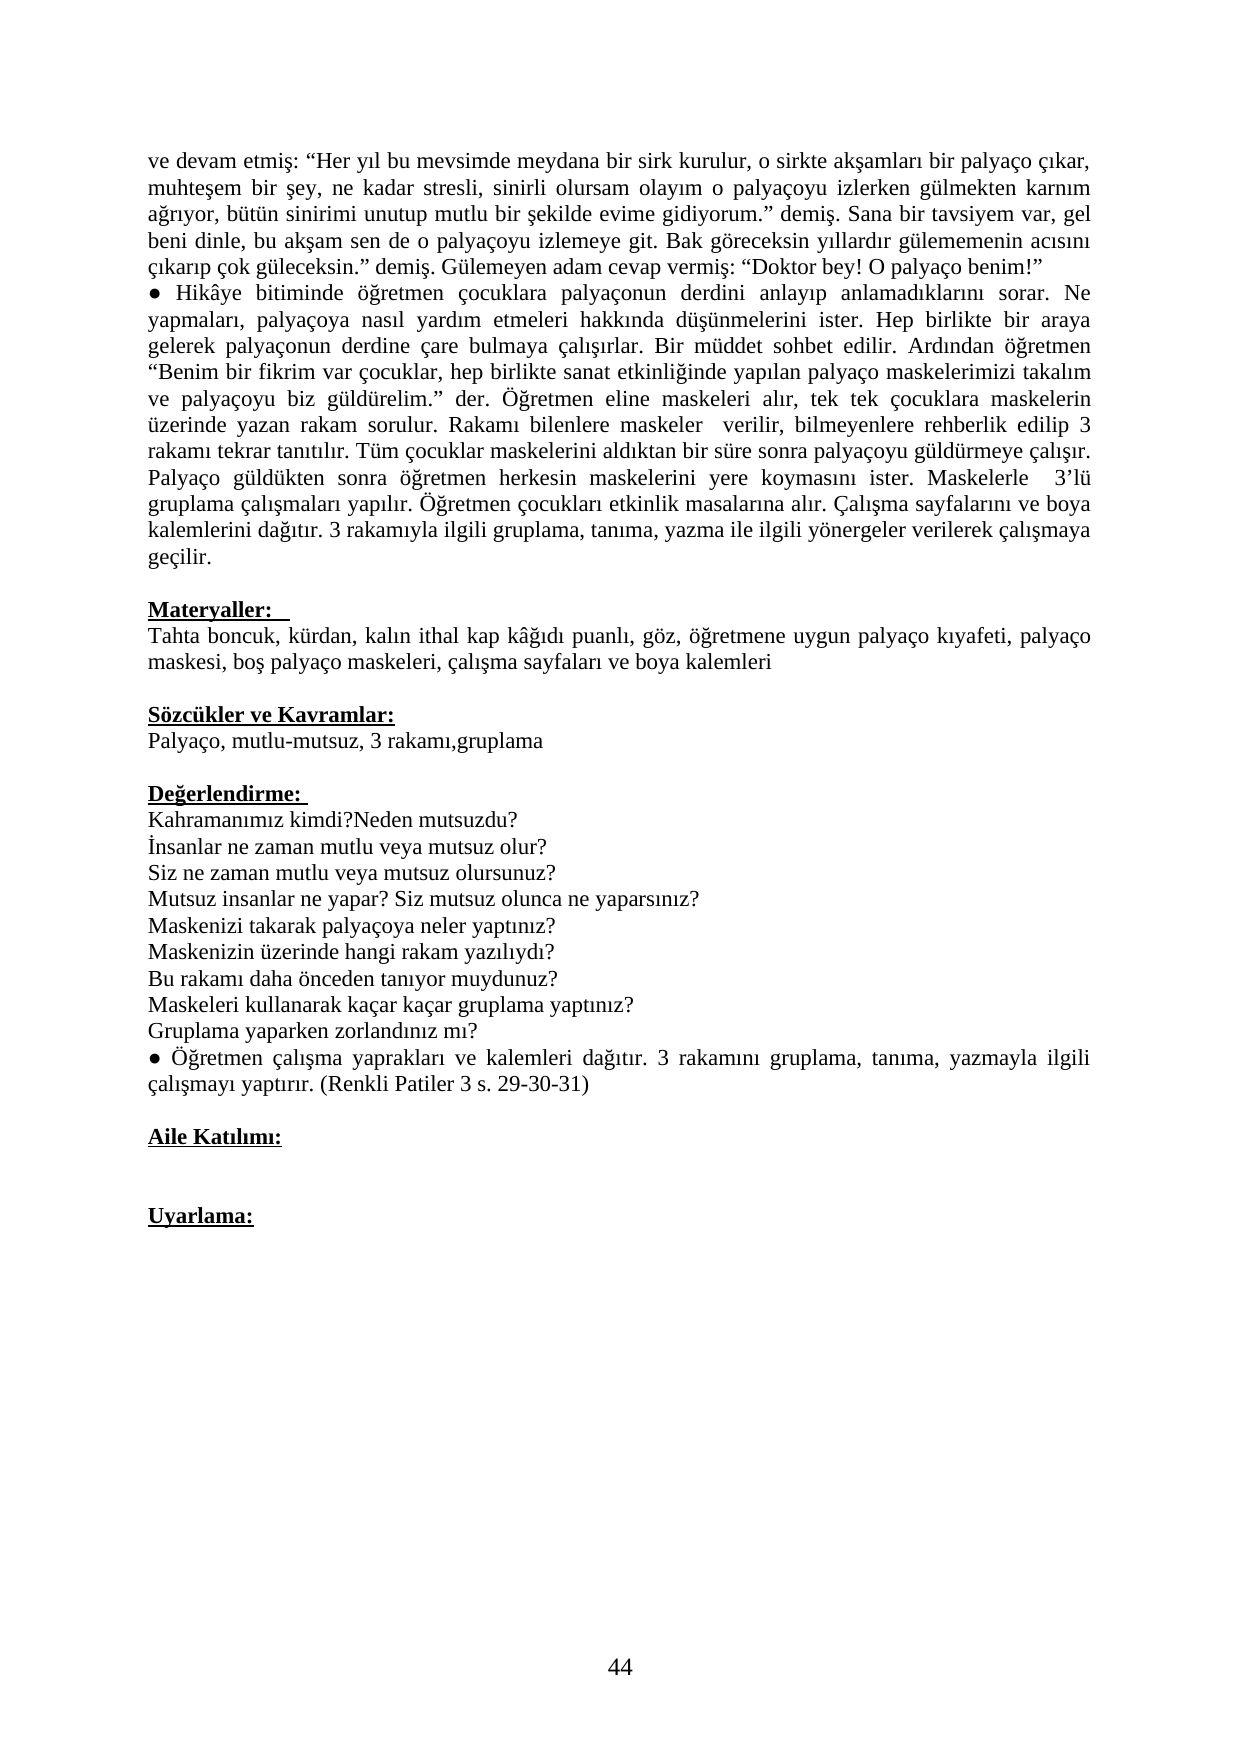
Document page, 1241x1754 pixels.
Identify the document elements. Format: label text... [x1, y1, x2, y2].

text Materyaller: [148, 596, 1093, 622]
text Maskeleri kullanarak kaçar kaçar gruplama yaptınız? [148, 991, 1093, 1017]
text İnsanlar ne zaman mutlu veya mutsuz olur? [148, 833, 1093, 859]
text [148, 148, 1093, 279]
text Mutsuz insanlar ne yapar? Siz mutsuz olunca ne yaparsınız? [148, 886, 1093, 912]
text ● Hikâye bitiminde öğretmen çocuklara palyaçonun derdini anlayıp anlamadıklarını sorar. Ne yapmaları, palyaçoya nasıl yardım etmeleri hakkında düşünmelerini ister. Hep birlikte bir araya gelerek palyaçonun derdine çare bulmaya çalışırlar. Bir müddet sohbet edilir. Ardından öğretmen “Benim bir fikrim var çocuklar, hep birlikte sanat etkinliğinde yapılan palyaço maskelerimizi takalım ve palyaçoyu biz güldürelim.” der. Öğretmen eline maskeleri alır, tek tek çocuklara maskelerin üzerinde yazan rakam sorulur. Rakamı bilenlere maskeler verilir, bilmeyenlere rehberlik edilip 3 rakamı tekrar tanıtılır. Tüm çocuklar maskelerini aldıktan bir süre sonra palyaçoyu güldürmeye çalışır. Palyaço güldükten sonra öğretmen herkesin maskelerini yere koymasını ister. Maskelerle 3’lü gruplama çalışmaları yapılır. Öğretmen çocukları etkinlik masalarına alır. Çalışma sayfalarını ve boya kalemlerini dağıtır. 3 rakamıyla ilgili gruplama, tanıma, yazma ile ilgili yönergeler verilerek çalışmaya geçilir. [148, 279, 1093, 569]
text Aile Katılımı: [148, 1123, 1093, 1149]
text ● Öğretmen çalışma yaprakları ve kalemleri dağıtır. 3 rakamını gruplama, tanıma, yazmayla ilgili çalışmayı yaptırır. (Renkli Patiler 3 s. 29-30-31) [148, 1044, 1093, 1096]
text Değerlendirme: [148, 780, 1093, 806]
text Palyaço, mutlu-mutsuz, 3 rakamı,gruplama [148, 727, 1093, 754]
text Bu rakamı daha önceden tanıyor muydunuz? [148, 964, 1093, 991]
text Kahramanımız kimdi?Neden mutsuzdu? [148, 806, 1093, 833]
text Siz ne zaman mutlu veya mutsuz olursunuz? [148, 859, 1093, 886]
text Gruplama yaparken zorlandınız mı? [148, 1017, 1093, 1044]
text Tahta boncuk, kürdan, kalın ithal kap kâğıdı puanlı, göz, öğretmene uygun palyaço kıyafeti, palyaço maskesi, boş palyaço maskeleri, çalışma sayfaları ve boya kalemleri [148, 622, 1093, 675]
text Maskenizi takarak palyaçoya neler yaptınız? [148, 912, 1093, 938]
text Uyarlama: [148, 1202, 1093, 1228]
text Sözcükler ve Kavramlar: [148, 701, 1093, 727]
text Maskenizin üzerinde hangi rakam yazılıydı? [148, 938, 1093, 964]
